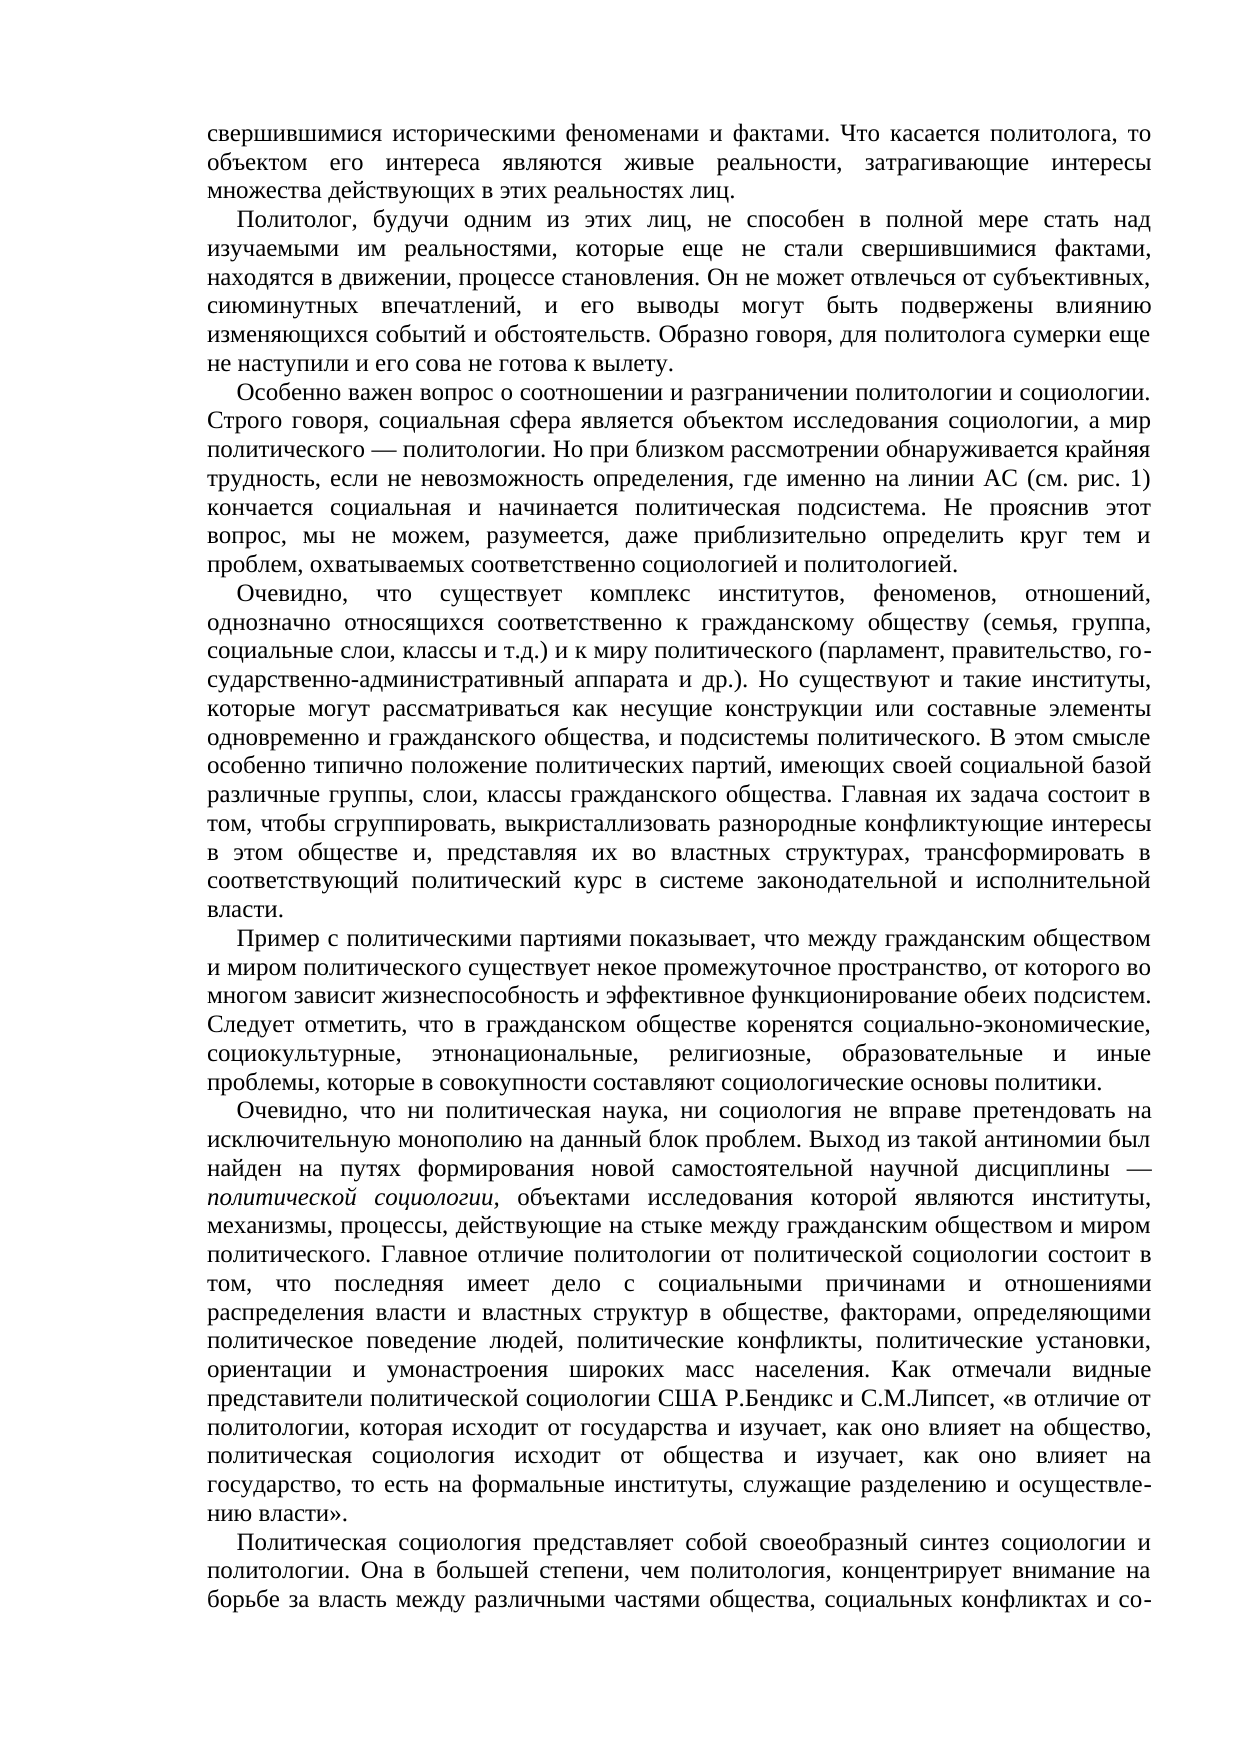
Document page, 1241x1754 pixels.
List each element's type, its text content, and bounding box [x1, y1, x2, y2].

text Особенно важен вопрос о соотношении и разграничении политологии и социологии. Строго говоря, социальная сфера является объектом исследования социологии, а мир политического — политологии. Но при близком рассмотрении обнаруживается крайняя трудность, если не невозможность определения, где именно на линии АС (см. рис. 1) кончается социальная и начинается политическая подсистема. Не прояснив этот вопрос, мы не можем, разумеется, даже приблизительно определить круг тем и проблем, охватываемых соответственно социологией и политологией. [207, 377, 1152, 578]
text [207, 1527, 1152, 1613]
text Пример с политическими партиями показывает, что между гражданским обществом и миром политического существует некое промежуточное пространство, от которого во многом зависит жизнеспособность и эффективное функционирование обеих подсистем. Следует отметить, что в гражданском обществе коренятся социально-экономические, социокультурные, этнонациональные, религиозные, образовательные и иные проблемы, которые в совокупности составляют социологические основы политики. [207, 923, 1152, 1096]
text Очевидно, что существует комплекс институтов, феноменов, отношений, однозначно относящихся соответственно к гражданскому обществу (семья, группа, социальные слои, классы и т.д.) и к миру политического (парламент, правительство, государственно-административный аппарата и др.). Но существуют и такие институты, которые могут рассматриваться как несущие конструкции или составные элементы одновременно и гражданского общества, и подсистемы политического. В этом смысле особенно типично положение политических партий, имеющих своей социальной базой различные группы, слои, классы гражданского общества. Главная их задача состоит в том, чтобы сгруппировать, выкристаллизовать разнородные конфликтующие интересы в этом обществе и, представляя их во властных структурах, трансформировать в соответствующий политический курс в системе законодательной и исполнительной власти. [207, 578, 1152, 923]
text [207, 118, 1152, 204]
text Очевидно, что ни политическая наука, ни социология не вправе претендовать на исключительную монополию на данный блок проблем. Выход из такой антиномии был найден на путях формирования новой самостоятельной научной дисциплины — политической социологии, объектами исследования которой являются институты, механизмы, процессы, действующие на стыке между гражданским обществом и миром политического. Главное отличие политологии от политической социологии состоит в том, что последняя имеет дело с социальными причинами и отношениями распределения власти и властных структур в обществе, факторами, определяющими политическое поведение людей, политические конфликты, политические установки, ориентации и умонастроения широких масс населения. Как отмечали видные представители политической социологии США Р.Бендикс и С.М.Липсет, «в отличие от политологии, которая исходит от государства и изучает, как оно влияет на общество, политическая социология исходит от общества и изучает, как оно влияет на государство, то есть на формальные институты, служащие разделению и осуществлению власти». [207, 1096, 1152, 1527]
text Политолог, будучи одним из этих лиц, не способен в полной мере стать над изучаемыми им реальностями, которые еще не стали свершившимися фактами, находятся в движении, процессе становления. Он не может отвлечься от субъективных, сиюминутных впечатлений, и его выводы могут быть подвержены влиянию изменяющихся событий и обстоятельств. Образно говоря, для политолога сумерки еще не наступили и его сова не готова к вылету. [207, 204, 1152, 377]
